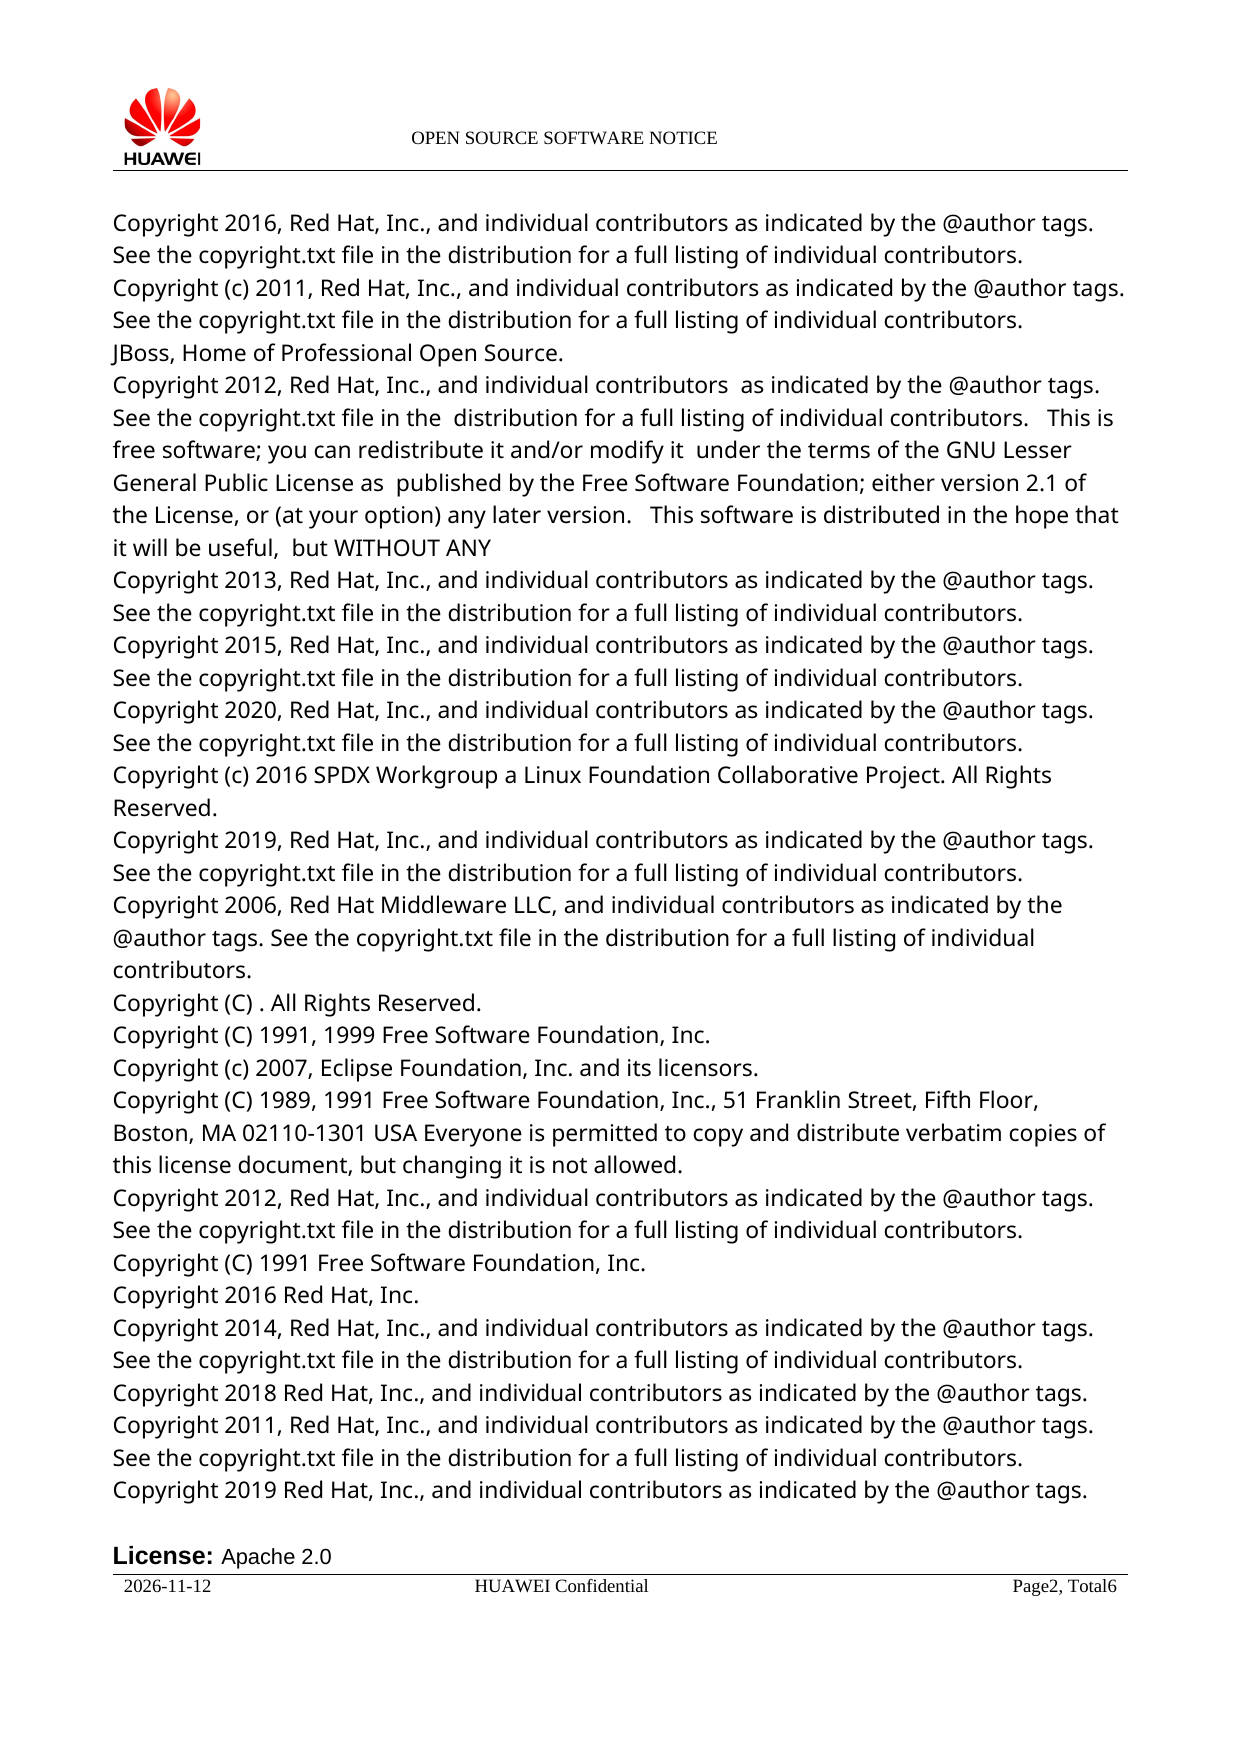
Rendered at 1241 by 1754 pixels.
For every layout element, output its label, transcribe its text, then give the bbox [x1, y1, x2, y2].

picture [124, 88, 201, 165]
text License: Apache 2.0 [112, 1539, 1128, 1571]
text Copyright 2012, Red Hat, Inc., and individual contributors as indicated by the @author tags. See the copyright.txt file in the distribution for a full listing of individual contributors. This is free software; you can redistribute it and/or modify it under the terms of the GNU Lesser General Public License as published by the Free Software Foundation; either version 2.1 of the License, or (at your option) any later version. This software is distributed in the hope that it will be useful, but WITHOUT ANY Copyright 2013, Red Hat, Inc., and individual contributors as indicated by the @author tags. See the copyright.txt file in the distribution for a full listing of individual contributors. Copyright 2015, Red Hat, Inc., and individual contributors as indicated by the @author tags. See the copyright.txt file in the distribution for a full listing of individual contributors. Copyright 2020, Red Hat, Inc., and individual contributors as indicated by the @author tags. See the copyright.txt file in the distribution for a full listing of individual contributors. Copyright (c) 2016 SPDX Workgroup a Linux Foundation Collaborative Project. All Rights Reserved. Copyright 2019, Red Hat, Inc., and individual contributors as indicated by the @author tags. See the copyright.txt file in the distribution for a full listing of individual contributors. Copyright 2006, Red Hat Middleware LLC, and individual contributors as indicated by the @author tags. See the copyright.txt file in the distribution for a full listing of individual contributors. Copyright (C) . All Rights Reserved. Copyright (C) 1991, 1999 Free Software Foundation, Inc. Copyright (c) 2007, Eclipse Foundation, Inc. and its licensors. Copyright (C) 1989, 1991 Free Software Foundation, Inc., 51 Franklin Street, Fifth Floor, Boston, MA 02110-1301 USA Everyone is permitted to copy and distribute verbatim copies of this license document, but changing it is not allowed. Copyright 2012, Red Hat, Inc., and individual contributors as indicated by the @author tags. See the copyright.txt file in the distribution for a full listing of individual contributors. Copyright (C) 1991 Free Software Foundation, Inc. Copyright 2016 Red Hat, Inc. Copyright 2014, Red Hat, Inc., and individual contributors as indicated by the @author tags. See the copyright.txt file in the distribution for a full listing of individual contributors. Copyright 2018 Red Hat, Inc., and individual contributors as indicated by the @author tags. Copyright 2011, Red Hat, Inc., and individual contributors as indicated by the @author tags. See the copyright.txt file in the distribution for a full listing of individual contributors. Copyright 2019 Red Hat, Inc., and individual contributors as indicated by the @author tags. [112, 369, 1128, 1539]
